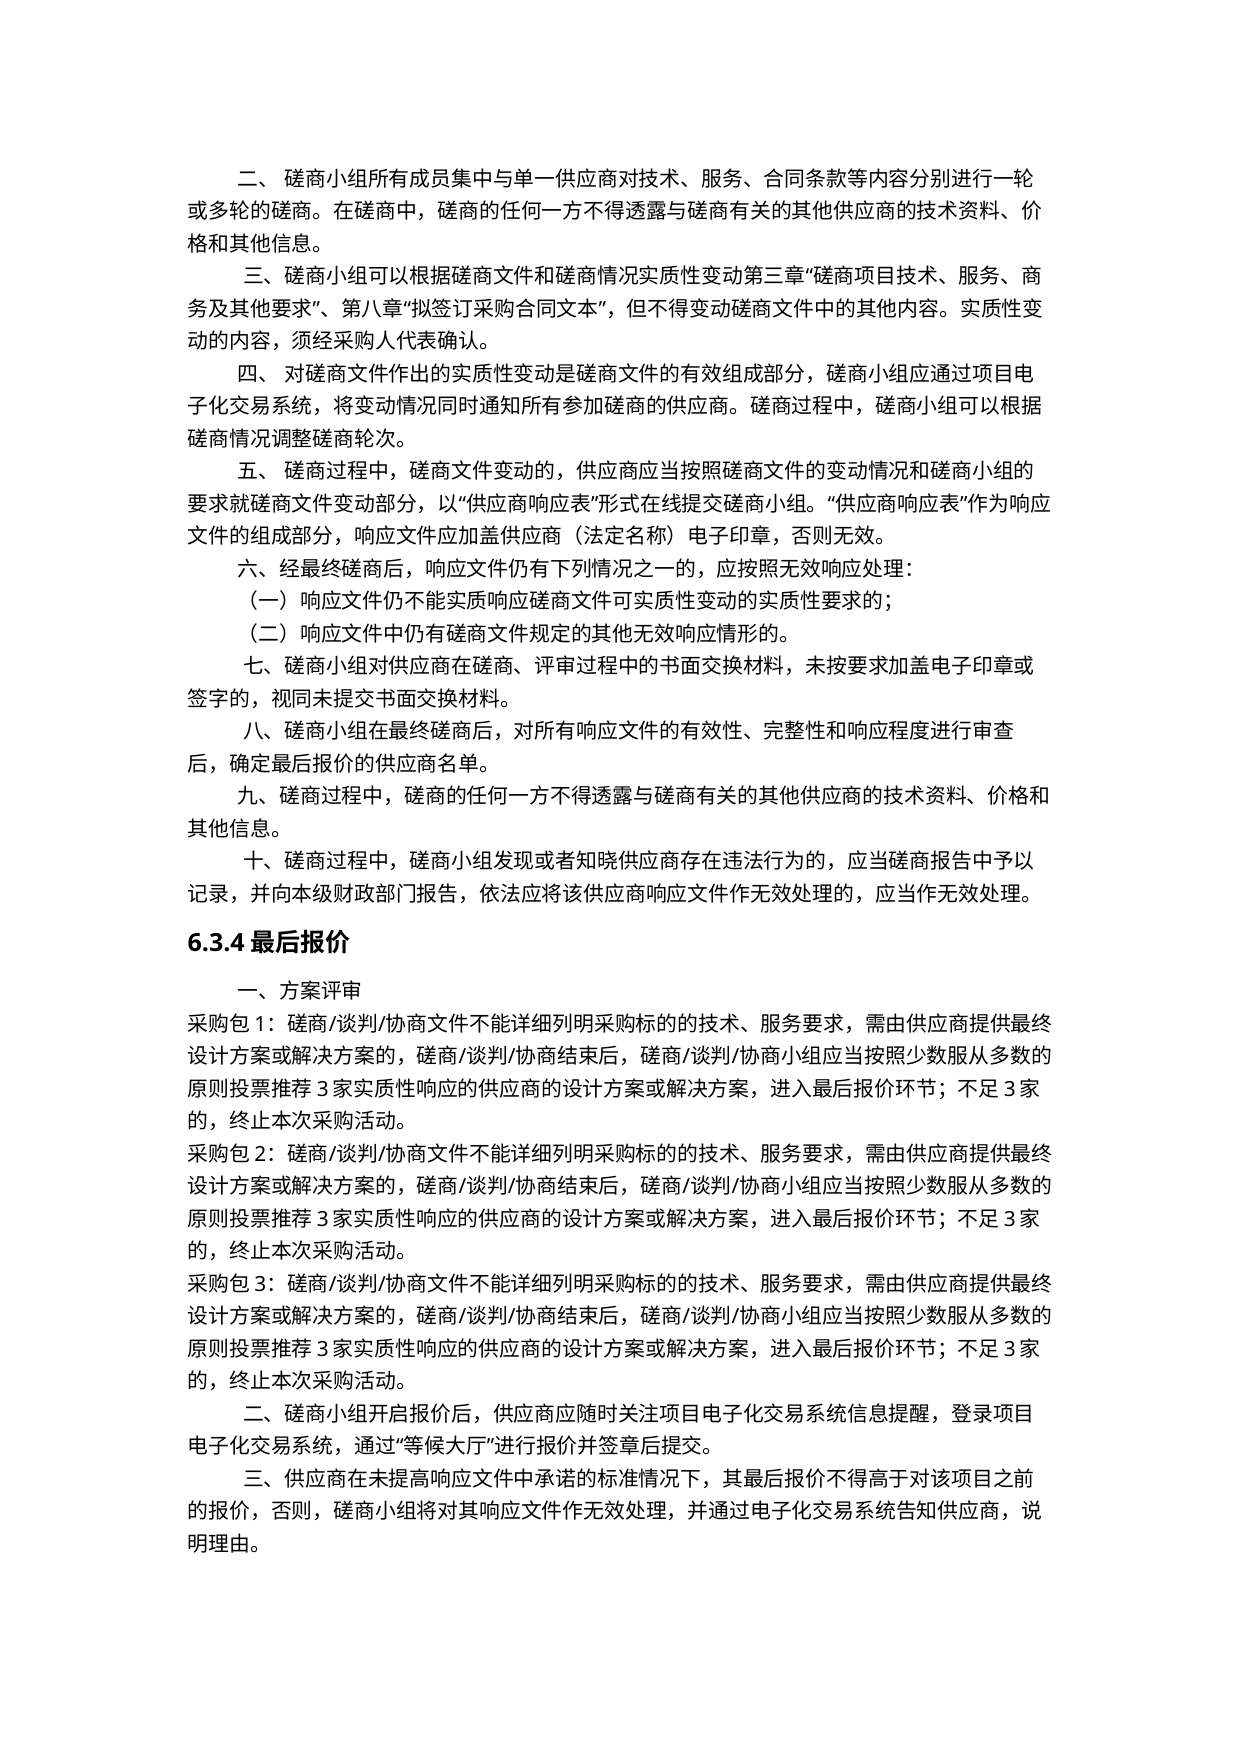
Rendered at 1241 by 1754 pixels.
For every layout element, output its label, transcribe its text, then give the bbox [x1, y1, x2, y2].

text 二、磋商小组开启报价后，供应商应随时关注项目电子化交易系统信息提醒，登录项目电子化交易系统，通过“等候大厅”进行报价并签章后提交。 [187, 1397, 1053, 1462]
text 采购包3：磋商/谈判/协商文件不能详细列明采购标的的技术、服务要求，需由供应商提供最终设计方案或解决方案的，磋商/谈判/协商结束后，磋商/谈判/协商小组应当按照少数服从多数的原则投票推荐3家实质性响应的供应商的设计方案或解决方案，进入最后报价环节；不足3家的，终止本次采购活动。 [187, 1267, 1053, 1397]
text 6.3.4最后报价 [187, 909, 1053, 974]
text 采购包2：磋商/谈判/协商文件不能详细列明采购标的的技术、服务要求，需由供应商提供最终设计方案或解决方案的，磋商/谈判/协商结束后，磋商/谈判/协商小组应当按照少数服从多数的原则投票推荐3家实质性响应的供应商的设计方案或解决方案，进入最后报价环节；不足3家的，终止本次采购活动。 [187, 1137, 1053, 1267]
text 九、磋商过程中，磋商的任何一方不得透露与磋商有关的其他供应商的技术资料、价格和其他信息。 [187, 779, 1053, 844]
text 六、经最终磋商后，响应文件仍有下列情况之一的，应按照无效响应处理： [187, 552, 1053, 584]
text 五、 磋商过程中，磋商文件变动的，供应商应当按照磋商文件的变动情况和磋商小组的要求就磋商文件变动部分，以“供应商响应表”形式在线提交磋商小组。“供应商响应表”作为响应文件的组成部分，响应文件应加盖供应商（法定名称）电子印章，否则无效。 [187, 454, 1053, 552]
text 七、磋商小组对供应商在磋商、评审过程中的书面交换材料，未按要求加盖电子印章或签字的，视同未提交书面交换材料。 [187, 649, 1053, 714]
text 三、磋商小组可以根据磋商文件和磋商情况实质性变动第三章“磋商项目技术、服务、商务及其他要求”、第八章“拟签订采购合同文本”，但不得变动磋商文件中的其他内容。实质性变动的内容，须经采购人代表确认。 [187, 259, 1053, 357]
text 三、供应商在未提高响应文件中承诺的标准情况下，其最后报价不得高于对该项目之前的报价，否则，磋商小组将对其响应文件作无效处理，并通过电子化交易系统告知供应商，说明理由。 [187, 1462, 1053, 1559]
text 一、方案评审 [187, 974, 1053, 1007]
text 八、磋商小组在最终磋商后，对所有响应文件的有效性、完整性和响应程度进行审查后，确定最后报价的供应商名单。 [187, 714, 1053, 779]
text 采购包1：磋商/谈判/协商文件不能详细列明采购标的的技术、服务要求，需由供应商提供最终设计方案或解决方案的，磋商/谈判/协商结束后，磋商/谈判/协商小组应当按照少数服从多数的原则投票推荐3家实质性响应的供应商的设计方案或解决方案，进入最后报价环节；不足3家的，终止本次采购活动。 [187, 1007, 1053, 1137]
text 十、磋商过程中，磋商小组发现或者知晓供应商存在违法行为的，应当磋商报告中予以记录，并向本级财政部门报告，依法应将该供应商响应文件作无效处理的，应当作无效处理。 [187, 844, 1053, 909]
text （一）响应文件仍不能实质响应磋商文件可实质性变动的实质性要求的； [187, 584, 1053, 617]
text 二、 磋商小组所有成员集中与单一供应商对技术、服务、合同条款等内容分别进行一轮或多轮的磋商。在磋商中，磋商的任何一方不得透露与磋商有关的其他供应商的技术资料、价格和其他信息。 [187, 162, 1053, 259]
text 四、 对磋商文件作出的实质性变动是磋商文件的有效组成部分，磋商小组应通过项目电子化交易系统，将变动情况同时通知所有参加磋商的供应商。磋商过程中，磋商小组可以根据磋商情况调整磋商轮次。 [187, 357, 1053, 454]
text （二）响应文件中仍有磋商文件规定的其他无效响应情形的。 [187, 617, 1053, 649]
